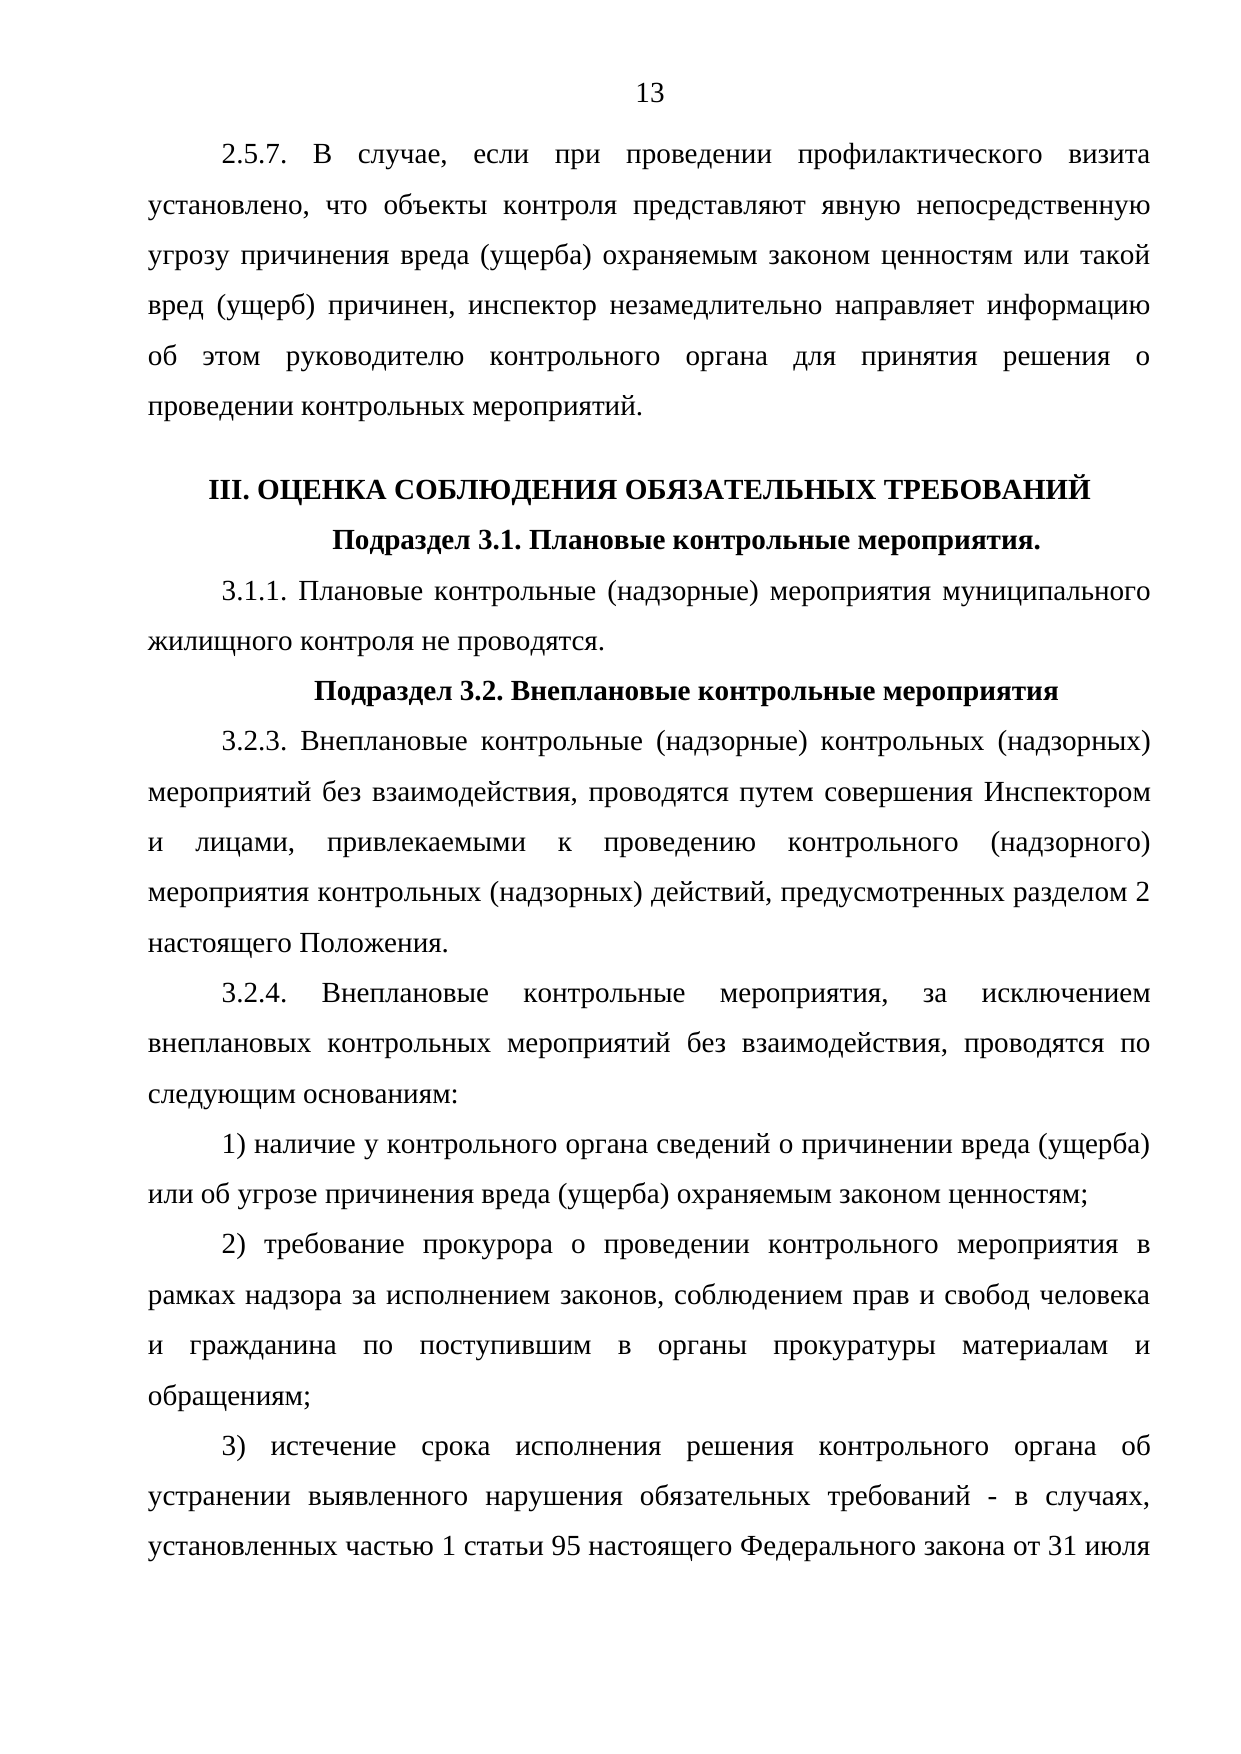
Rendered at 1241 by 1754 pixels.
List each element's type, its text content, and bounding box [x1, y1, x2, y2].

text Подраздел 3.2. Внеплановые контрольные мероприятия [148, 673, 1152, 707]
text 3.1.1. Плановые контрольные (надзорные) мероприятия муниципального жилищного контроля не проводятся. [148, 573, 1152, 656]
text 1) наличие у контрольного органа сведений о причинении вреда (ущерба) или об угрозе причинения вреда (ущерба) охраняемым законом ценностям; [148, 1126, 1152, 1210]
text 3.2.3. Внеплановые контрольные (надзорные) контрольных (надзорных) мероприятий без взаимодействия, проводятся путем совершения Инспектором и лицами, привлекаемыми к проведению контрольного (надзорного) мероприятия контрольных (надзорных) действий, предусмотренных разделом 2 настоящего Положения. [148, 723, 1152, 958]
text 2) требование прокурора о проведении контрольного мероприятия в рамках надзора за исполнением законов, соблюдением прав и свобод человека и гражданина по поступившим в органы прокуратуры материалам и обращениям; [148, 1227, 1152, 1411]
text III. ОЦЕНКА СОБЛЮДЕНИЯ ОБЯЗАТЕЛЬНЫХ ТРЕБОВАНИЙ [148, 472, 1152, 506]
text Подраздел 3.1. Плановые контрольные мероприятия. [148, 522, 1152, 556]
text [148, 1428, 1152, 1562]
text 2.5.7. В случае, если при проведении профилактического визита установлено, что объекты контроля представляют явную непосредственную угрозу причинения вреда (ущерба) охраняемым законом ценностям или такой вред (ущерб) причинен, инспектор незамедлительно направляет информацию об этом руководителю контрольного органа для принятия решения о проведении контрольных мероприятий. [148, 137, 1152, 422]
text 3.2.4. Внеплановые контрольные мероприятия, за исключением внеплановых контрольных мероприятий без взаимодействия, проводятся по следующим основаниям: [148, 975, 1152, 1109]
